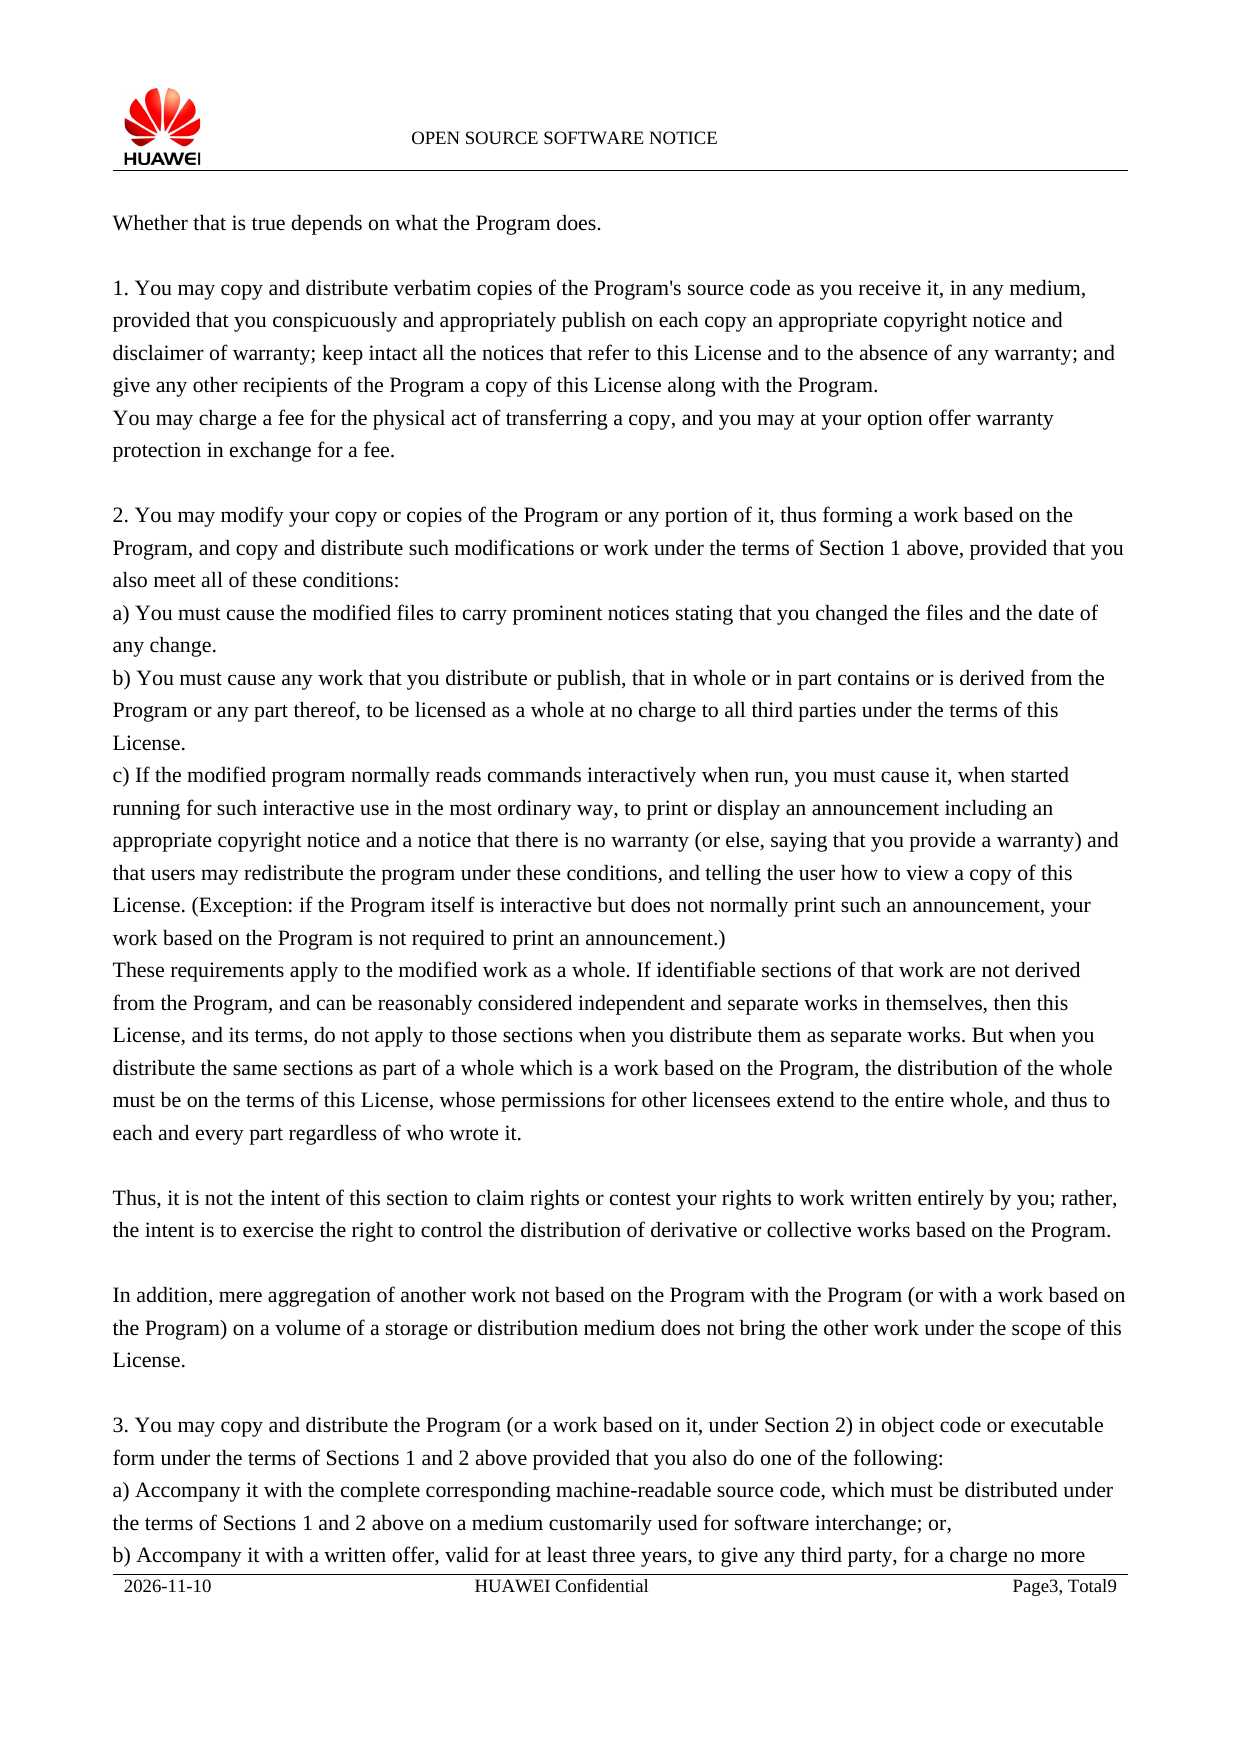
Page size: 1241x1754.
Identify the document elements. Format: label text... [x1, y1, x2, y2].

picture [124, 88, 201, 165]
